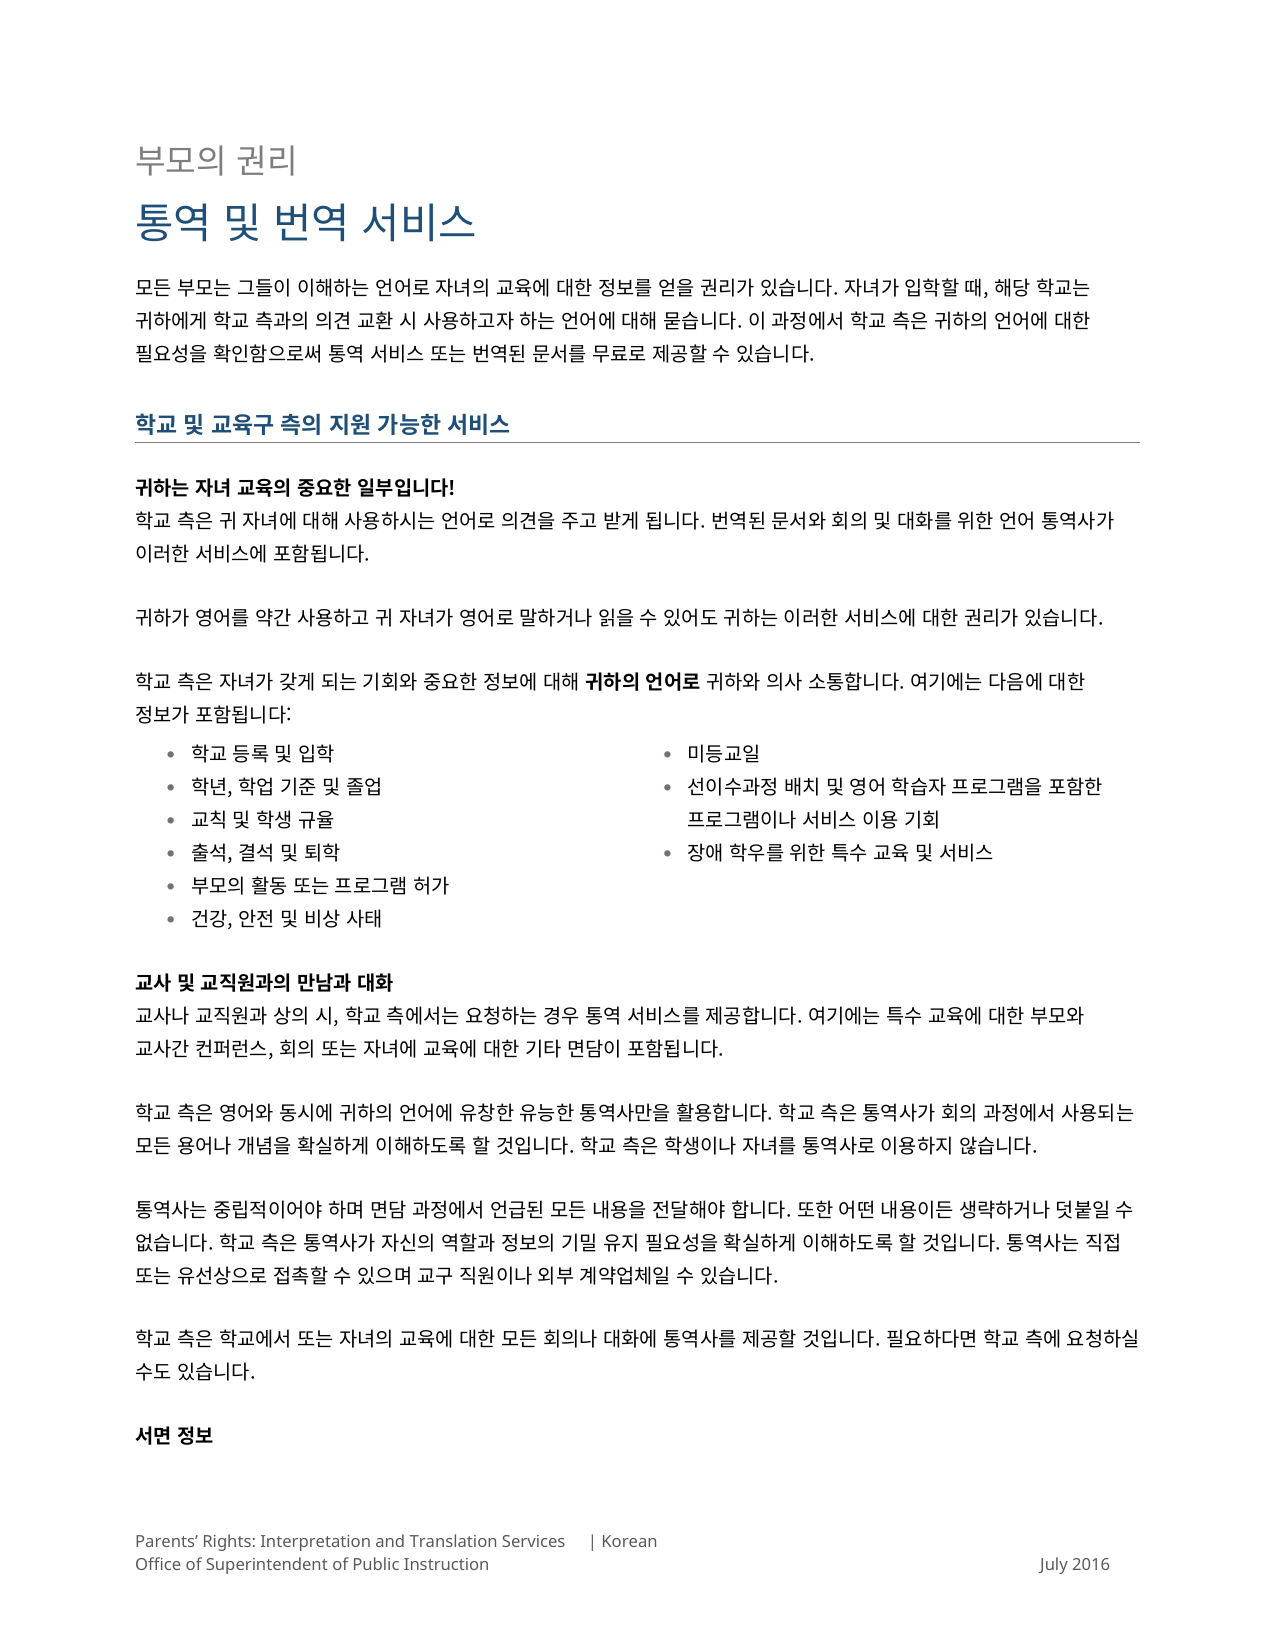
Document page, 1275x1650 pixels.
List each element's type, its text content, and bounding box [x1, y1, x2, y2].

text 귀하는 자녀 교육의 중요한 일부입니다! [135, 473, 1140, 501]
text 학교 및 교육구 측의 지원 가능한 서비스 [135, 407, 1140, 442]
text 귀하가 영어를 약간 사용하고 귀 자녀가 영어로 말하거나 읽을 수 있어도 귀하는 이러한 서비스에 대한 권리가 있습니다. [135, 602, 1140, 631]
text 학교 측은 학교에서 또는 자녀의 교육에 대한 모든 회의나 대화에 통역사를 제공할 것입니다. 필요하다면 학교 측에 요청하실 수도 있습니다. [135, 1324, 1140, 1386]
text 학교 측은 귀 자녀에 대해 사용하시는 언어로 의견을 주고 받게 됩니다. 번역된 문서와 회의 및 대화를 위한 언어 통역사가 이러한 서비스에 포함됩니다. [135, 506, 1140, 567]
text 교사나 교직원과 상의 시, 학교 측에서는 요청하는 경우 통역 서비스를 제공합니다. 여기에는 특수 교육에 대한 부모와 교사간 컨퍼런스, 회의 또는 자녀에 교육에 대한 기타 면담이 포함됩니다. [135, 1001, 1140, 1062]
text 통역 및 번역 서비스 [135, 190, 1140, 251]
table_header 학교 등록 및 입학 학년, 학업 기준 및 졸업 교칙 및 학생 규율 출석, 결석 및 퇴학 부모의 활동 또는 프로그램 허가 건강, 안전 및 비상 사태 [135, 739, 650, 936]
text 학교 측은 영어와 동시에 귀하의 언어에 유창한 유능한 통역사만을 활용합니다. 학교 측은 통역사가 회의 과정에서 사용되는 모든 용어나 개념을 확실하게 이해하도록 할 것입니다. 학교 측은 학생이나 자녀를 통역사로 이용하지 않습니다. [135, 1097, 1140, 1159]
text 모든 부모는 그들이 이해하는 언어로 자녀의 교육에 대한 정보를 얻을 권리가 있습니다. 자녀가 입학할 때, 해당 학교는 귀하에게 학교 측과의 의견 교환 시 사용하고자 하는 언어에 대해 묻습니다. 이 과정에서 학교 측은 귀하의 언어에 대한 필요성을 확인함으로써 통역 서비스 또는 번역된 문서를 무료로 제공할 수 있습니다. [135, 272, 1140, 367]
text 통역사는 중립적이어야 하며 면담 과정에서 언급된 모든 내용을 전달해야 합니다. 또한 어떤 내용이든 생략하거나 덧붙일 수 없습니다. 학교 측은 통역사가 자신의 역할과 정보의 기밀 유지 필요성을 확실하게 이해하도록 할 것입니다. 통역사는 직접 또는 유선상으로 접촉할 수 있으며 교구 직원이나 외부 계약업체일 수 있습니다. [135, 1194, 1140, 1289]
table_header 미등교일 선이수과정 배치 및 영어 학습자 프로그램을 포함한 프로그램이나 서비스 이용 기회 장애 학우를 위한 특수 교육 및 서비스 [650, 739, 1166, 936]
text 학교 측은 자녀가 갖게 되는 기회와 중요한 정보에 대해 귀하의 언어로 귀하와 의사 소통합니다. 여기에는 다음에 대한 정보가 포함됩니다: [135, 666, 1140, 728]
text 교사 및 교직원과의 만남과 대화 [135, 968, 1140, 996]
text 서면 정보 [135, 1421, 1140, 1449]
text 부모의 권리 [135, 135, 1142, 183]
